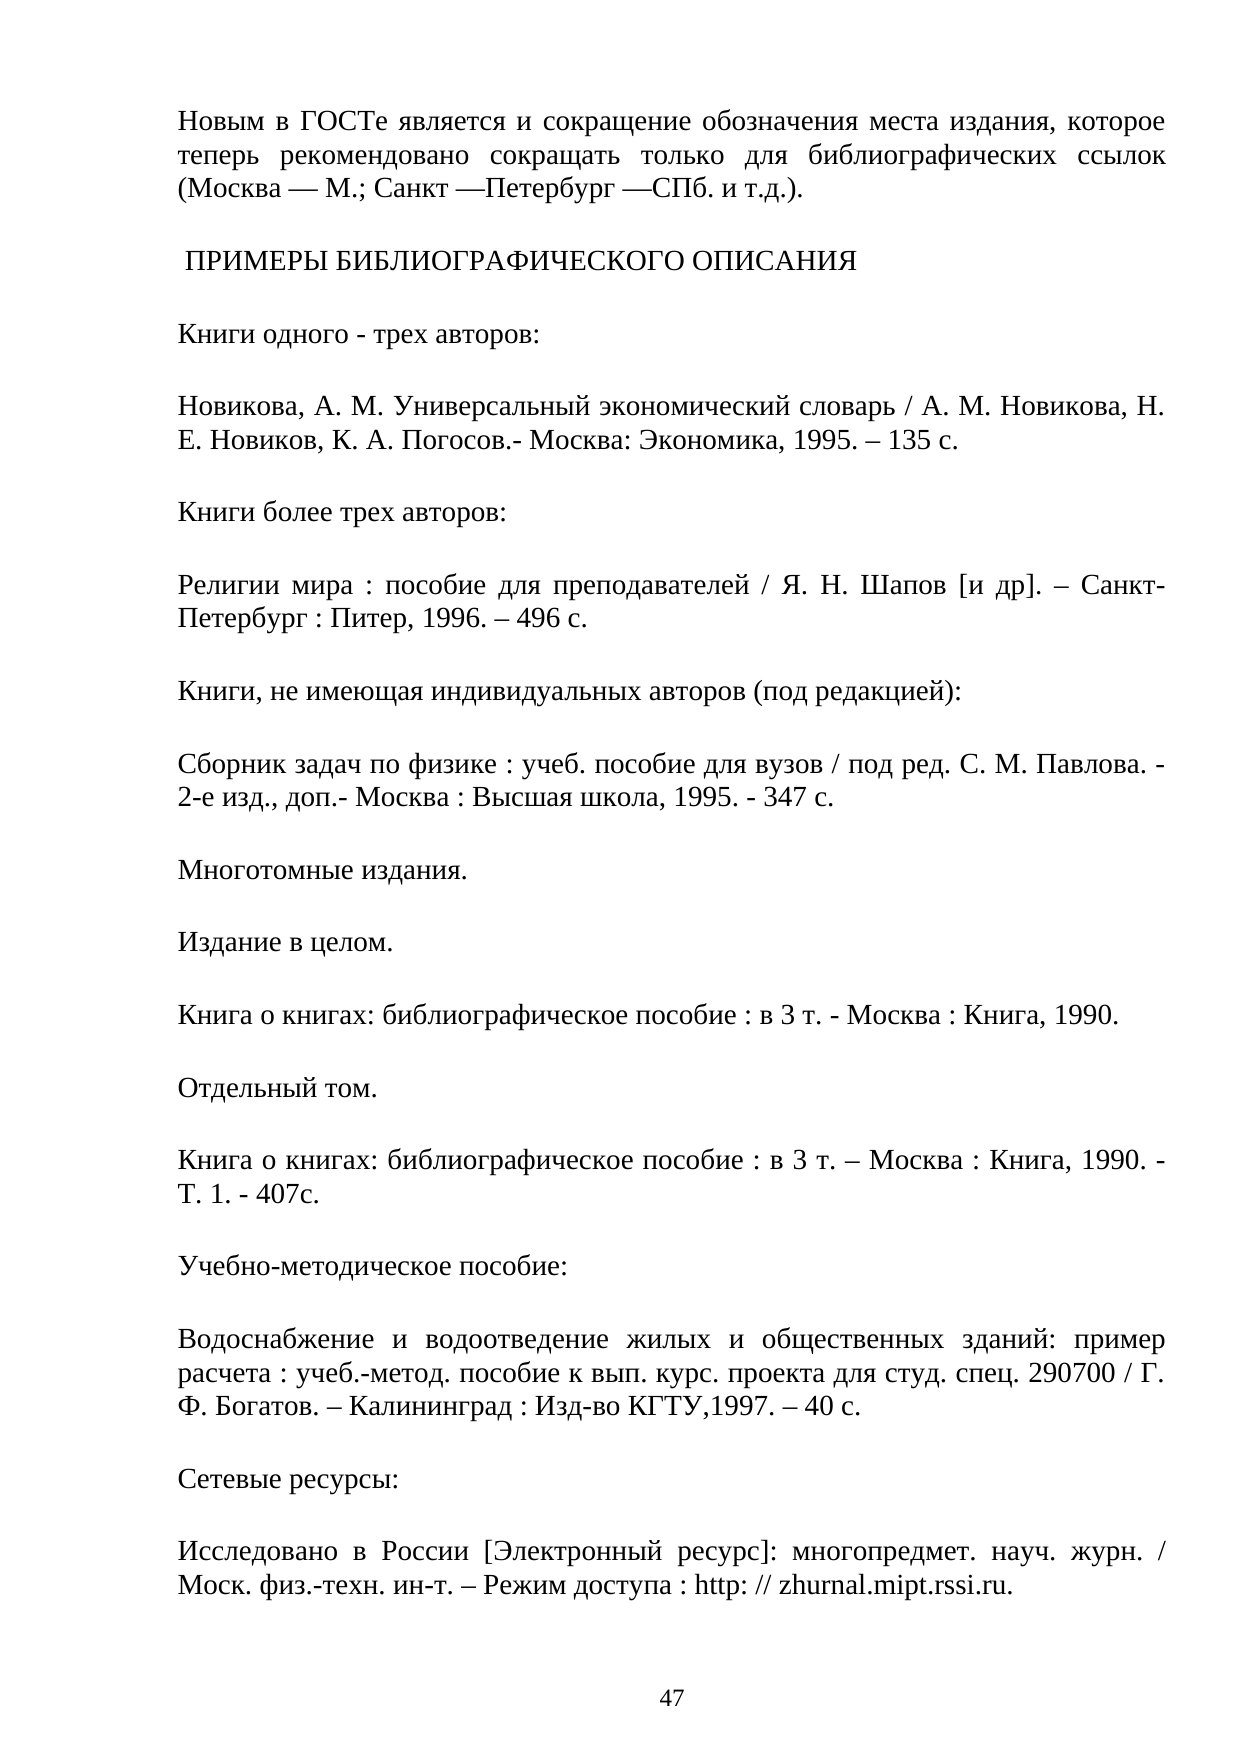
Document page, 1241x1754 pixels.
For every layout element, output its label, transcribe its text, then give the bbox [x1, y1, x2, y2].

text Учебно-методическое пособие: [177, 1248, 1167, 1282]
text Водоснабжение и водоотведение жилых и общественных зданий: пример расчета : учеб.-метод. пособие к вып. курс. проекта для студ. спец. 290700 / Г. Ф. Богатов. – Калининград : Изд-во КГТУ,1997. – 40 с. [177, 1321, 1167, 1422]
text Отдельный том. [177, 1070, 1167, 1103]
text Новикова, А. М. Универсальный экономический словарь / А. М. Новикова, Н. Е. Новиков, К. А. Погосов.- Москва: Экономика, 1995. – 135 с. [177, 388, 1167, 455]
text Сборник задач по физике : учеб. пособие для вузов / под ред. С. М. Павлова. - 2-е изд., доп.- Москва : Высшая школа, 1995. - 347 с. [177, 746, 1167, 813]
text Книга о книгах: библиографическое пособие : в 3 т. – Москва : Книга, 1990. - Т. 1. - 407с. [177, 1142, 1167, 1209]
text Книга о книгах: библиографическое пособие : в 3 т. - Москва : Книга, 1990. [177, 997, 1167, 1031]
text Религии мира : пособие для преподавателей / Я. Н. Шапов [и др]. – Санкт-Петербург : Питер, 1996. – 496 с. [177, 567, 1167, 634]
text Сетевые ресурсы: [177, 1461, 1167, 1494]
text Многотомные издания. [177, 852, 1167, 886]
text Исследовано в России [Электронный ресурс]: многопредмет. науч. журн. / Моск. физ.-техн. ин-т. – Режим доступа : http: // zhurnal.mipt.rssi.ru. [177, 1533, 1167, 1601]
text Новым в ГОСТе является и сокращение обозначения места издания, которое теперь рекомендовано сокращать только для библиографических ссылок (Москва — М.; Санкт —Петербург —СПб. и т.д.). [177, 103, 1167, 204]
text Книги, не имеющая индивидуальных авторов (под редакцией): [177, 673, 1167, 707]
text Книги одного - трех авторов: [177, 316, 1167, 349]
text Книги более трех авторов: [177, 494, 1167, 528]
text Издание в целом. [177, 924, 1167, 958]
text ПРИМЕРЫ БИБЛИОГРАФИЧЕСКОГО ОПИСАНИЯ [177, 243, 1167, 277]
